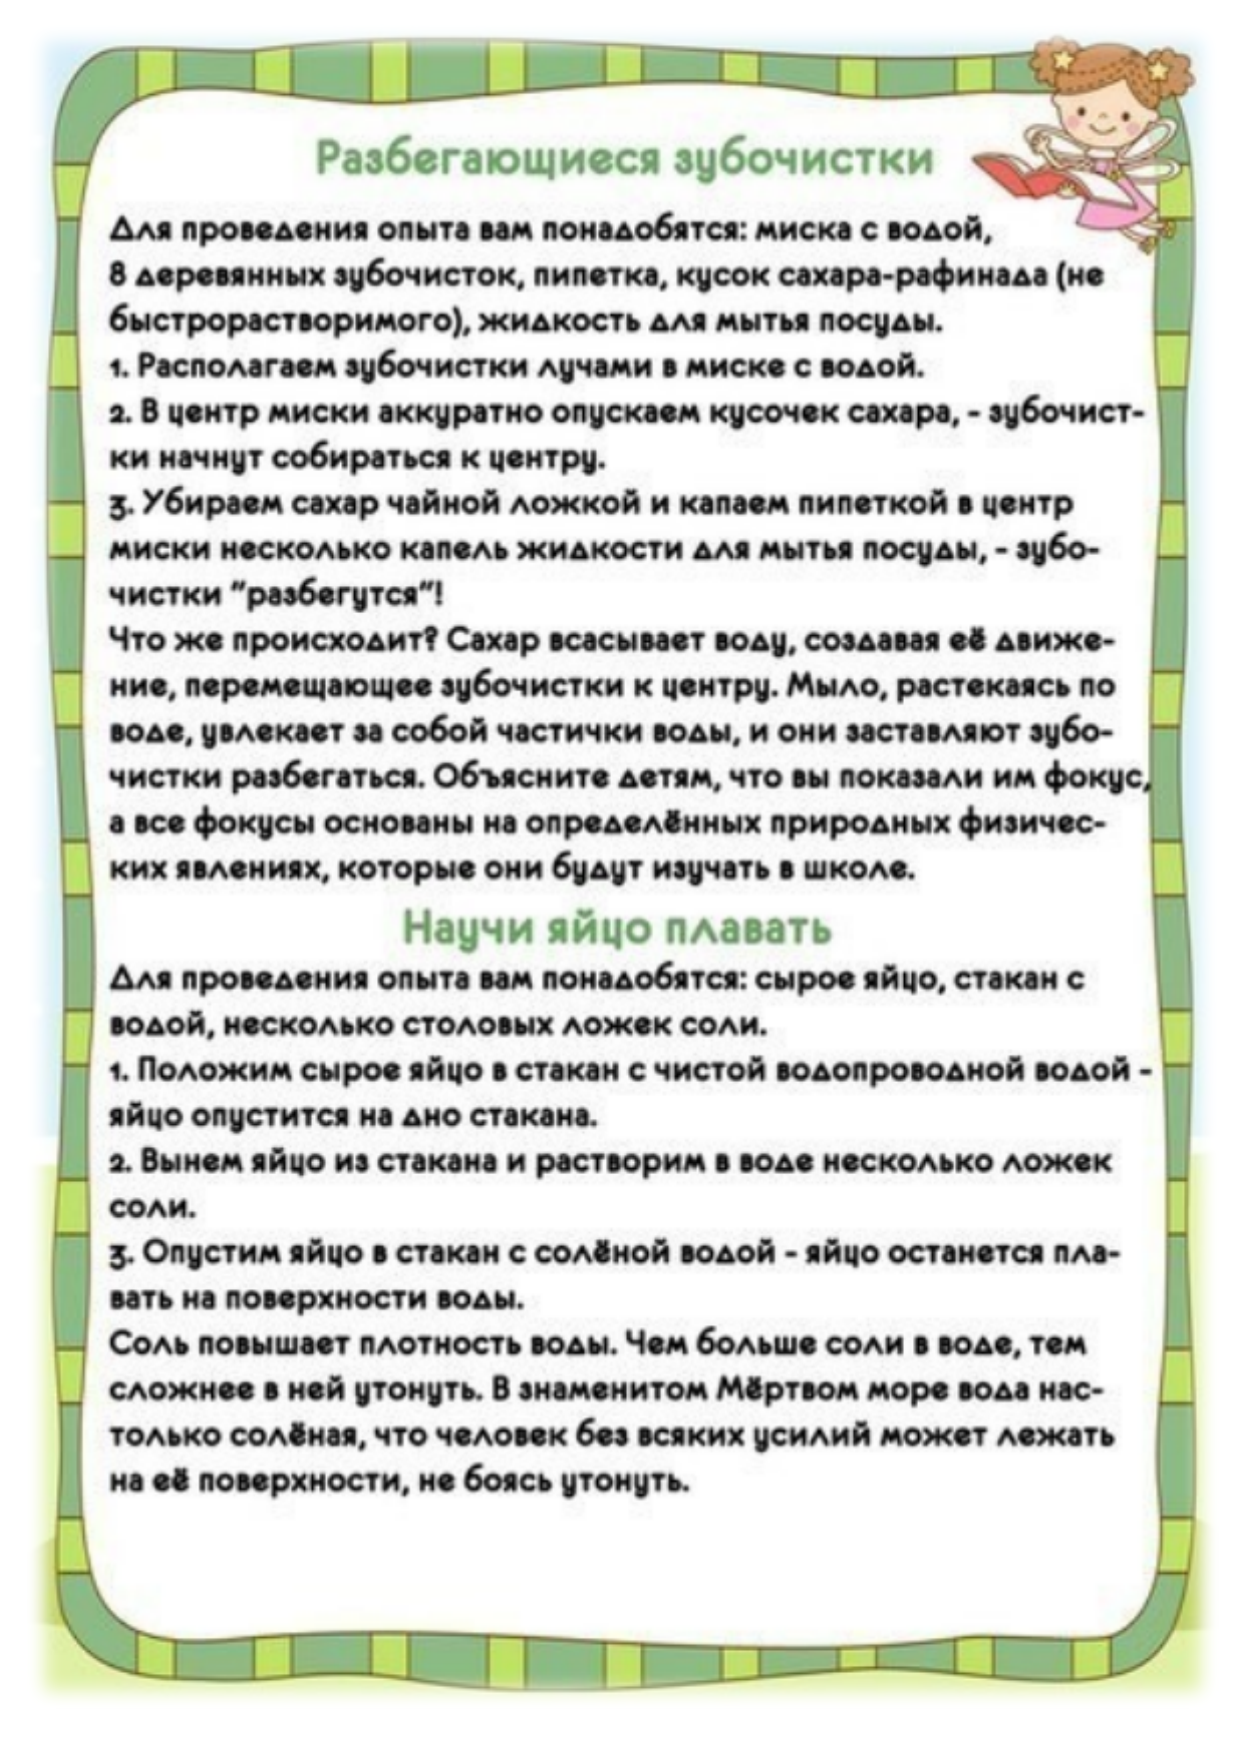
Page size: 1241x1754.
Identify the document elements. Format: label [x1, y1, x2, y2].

picture [57, 54, 1188, 1678]
